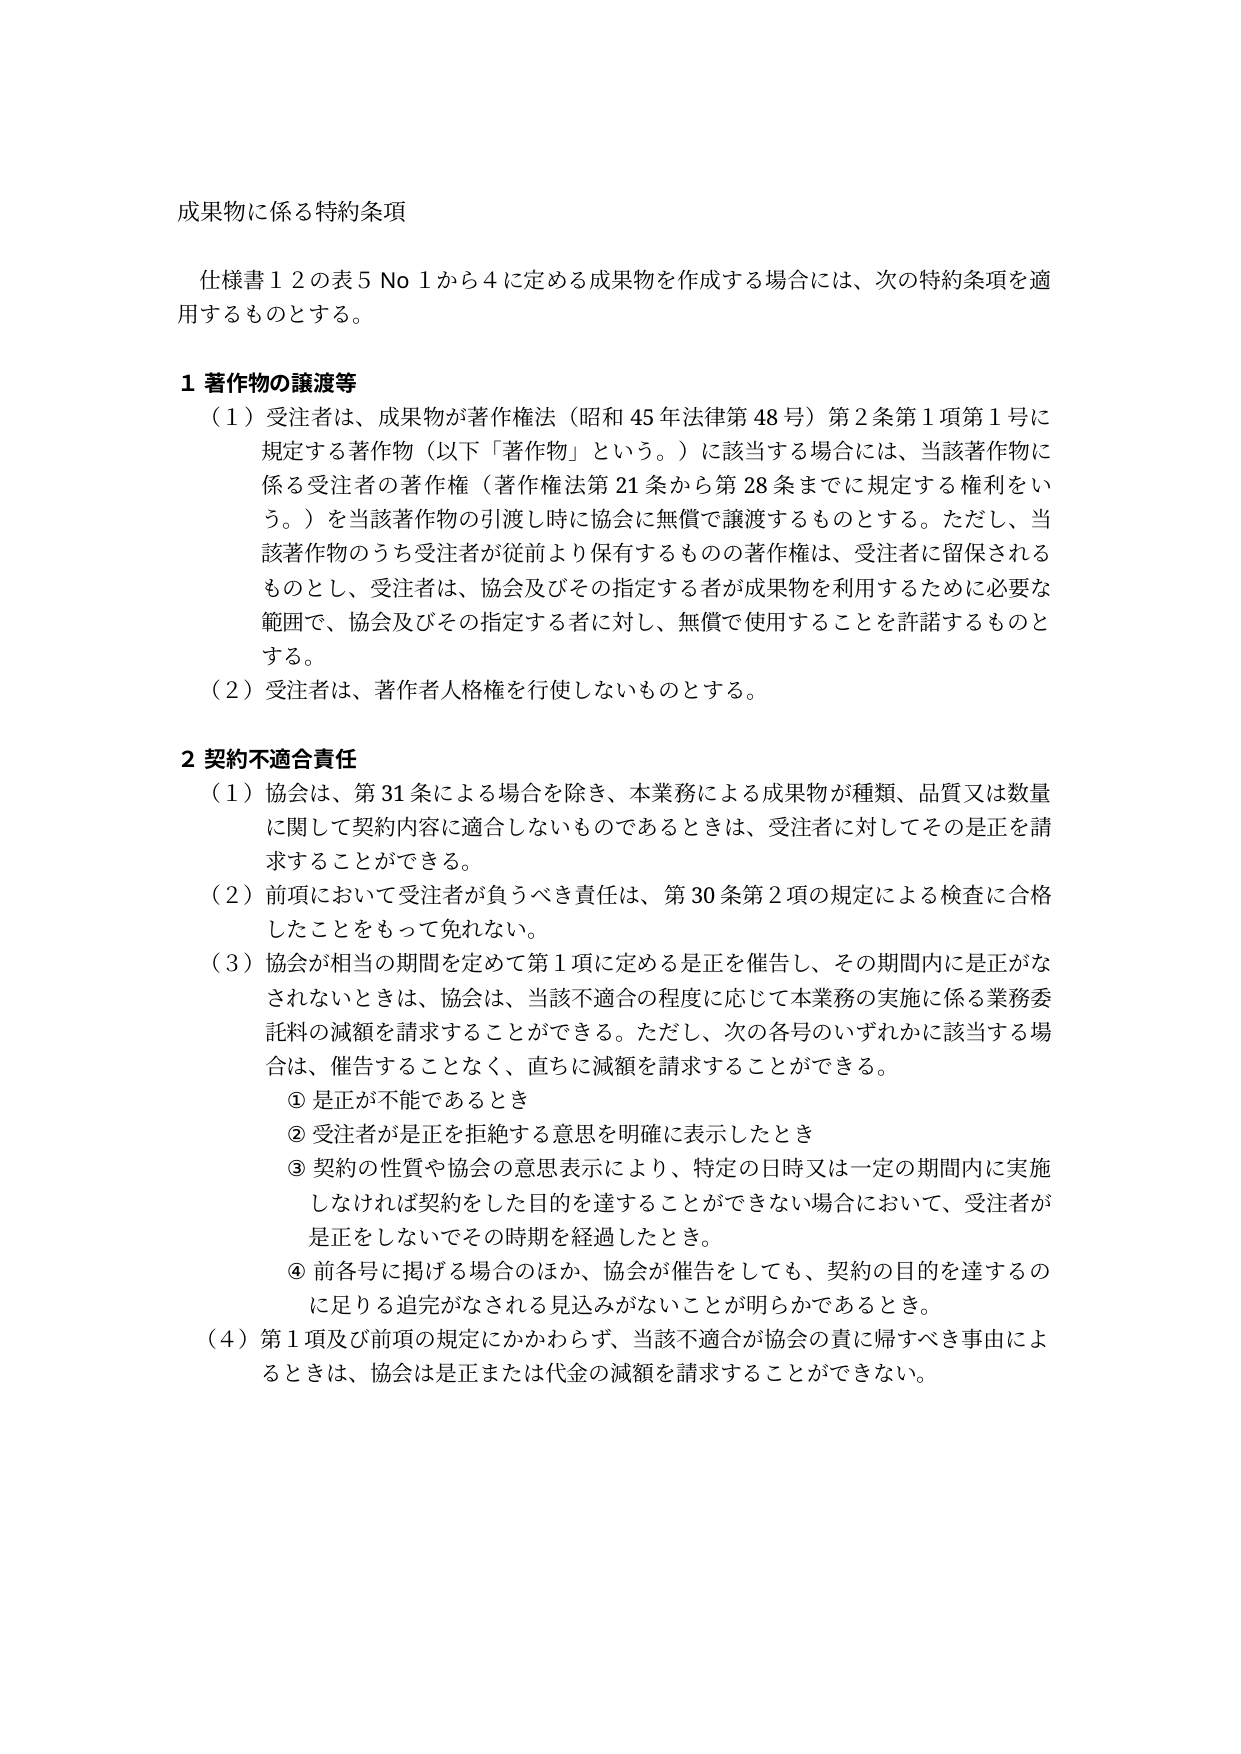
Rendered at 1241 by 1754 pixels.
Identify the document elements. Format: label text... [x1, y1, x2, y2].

text ② 受注者が是正を拒絶する意思を明確に表示したとき [177, 1116, 1052, 1150]
text （１）受注者は、成果物が著作権法（昭和45年法律第48号）第２条第１項第１号に規定する著作物（以下「著作物」という。）に該当する場合には、当該著作物に係る受注者の著作権（著作権法第21条から第28条までに規定する権利をいう。）を当該著作物の引渡し時に協会に無償で譲渡するものとする。ただし、当該著作物のうち受注者が従前より保有するものの著作権は、受注者に留保されるものとし、受注者は、協会及びその指定する者が成果物を利用するために必要な範囲で、協会及びその指定する者に対し、無償で使用することを許諾するものとする。 [199, 399, 1052, 672]
text （２）前項において受注者が負うべき責任は、第30条第２項の規定による検査に合格したことをもって免れない。 [199, 877, 1052, 945]
text ① 是正が不能であるとき [177, 1082, 1052, 1116]
text （３）協会が相当の期間を定めて第１項に定める是正を催告し、その期間内に是正がなされないときは、協会は、当該不適合の程度に応じて本業務の実施に係る業務委託料の減額を請求することができる。ただし、次の各号のいずれかに該当する場合は、催告することなく、直ちに減額を請求することができる。 [199, 945, 1052, 1082]
text ２ 契約不適合責任 [177, 740, 1052, 774]
text （２）受注者は、著作者人格権を行使しないものとする。 [199, 672, 1052, 706]
text 仕様書１２の表５No１から４に定める成果物を作成する場合には、次の特約条項を適用するものとする。 [177, 262, 1052, 330]
text ④ 前各号に掲げる場合のほか、協会が催告をしても、契約の目的を達するのに足りる追完がなされる見込みがないことが明らかであるとき。 [287, 1253, 1052, 1321]
text ③ 契約の性質や協会の意思表示により、特定の日時又は一定の期間内に実施しなければ契約をした目的を達することができない場合において、受注者が是正をしないでその時期を経過したとき。 [287, 1150, 1052, 1253]
text （４）第１項及び前項の規定にかかわらず、当該不適合が協会の責に帰すべき事由によるときは、協会は是正または代金の減額を請求することができない。 [195, 1321, 1052, 1389]
text 成果物に係る特約条項 [177, 194, 1052, 228]
text １ 著作物の譲渡等 [177, 364, 1052, 399]
text （１）協会は、第31条による場合を除き、本業務による成果物が種類、品質又は数量に関して契約内容に適合しないものであるときは、受注者に対してその是正を請求することができる。 [199, 774, 1052, 877]
